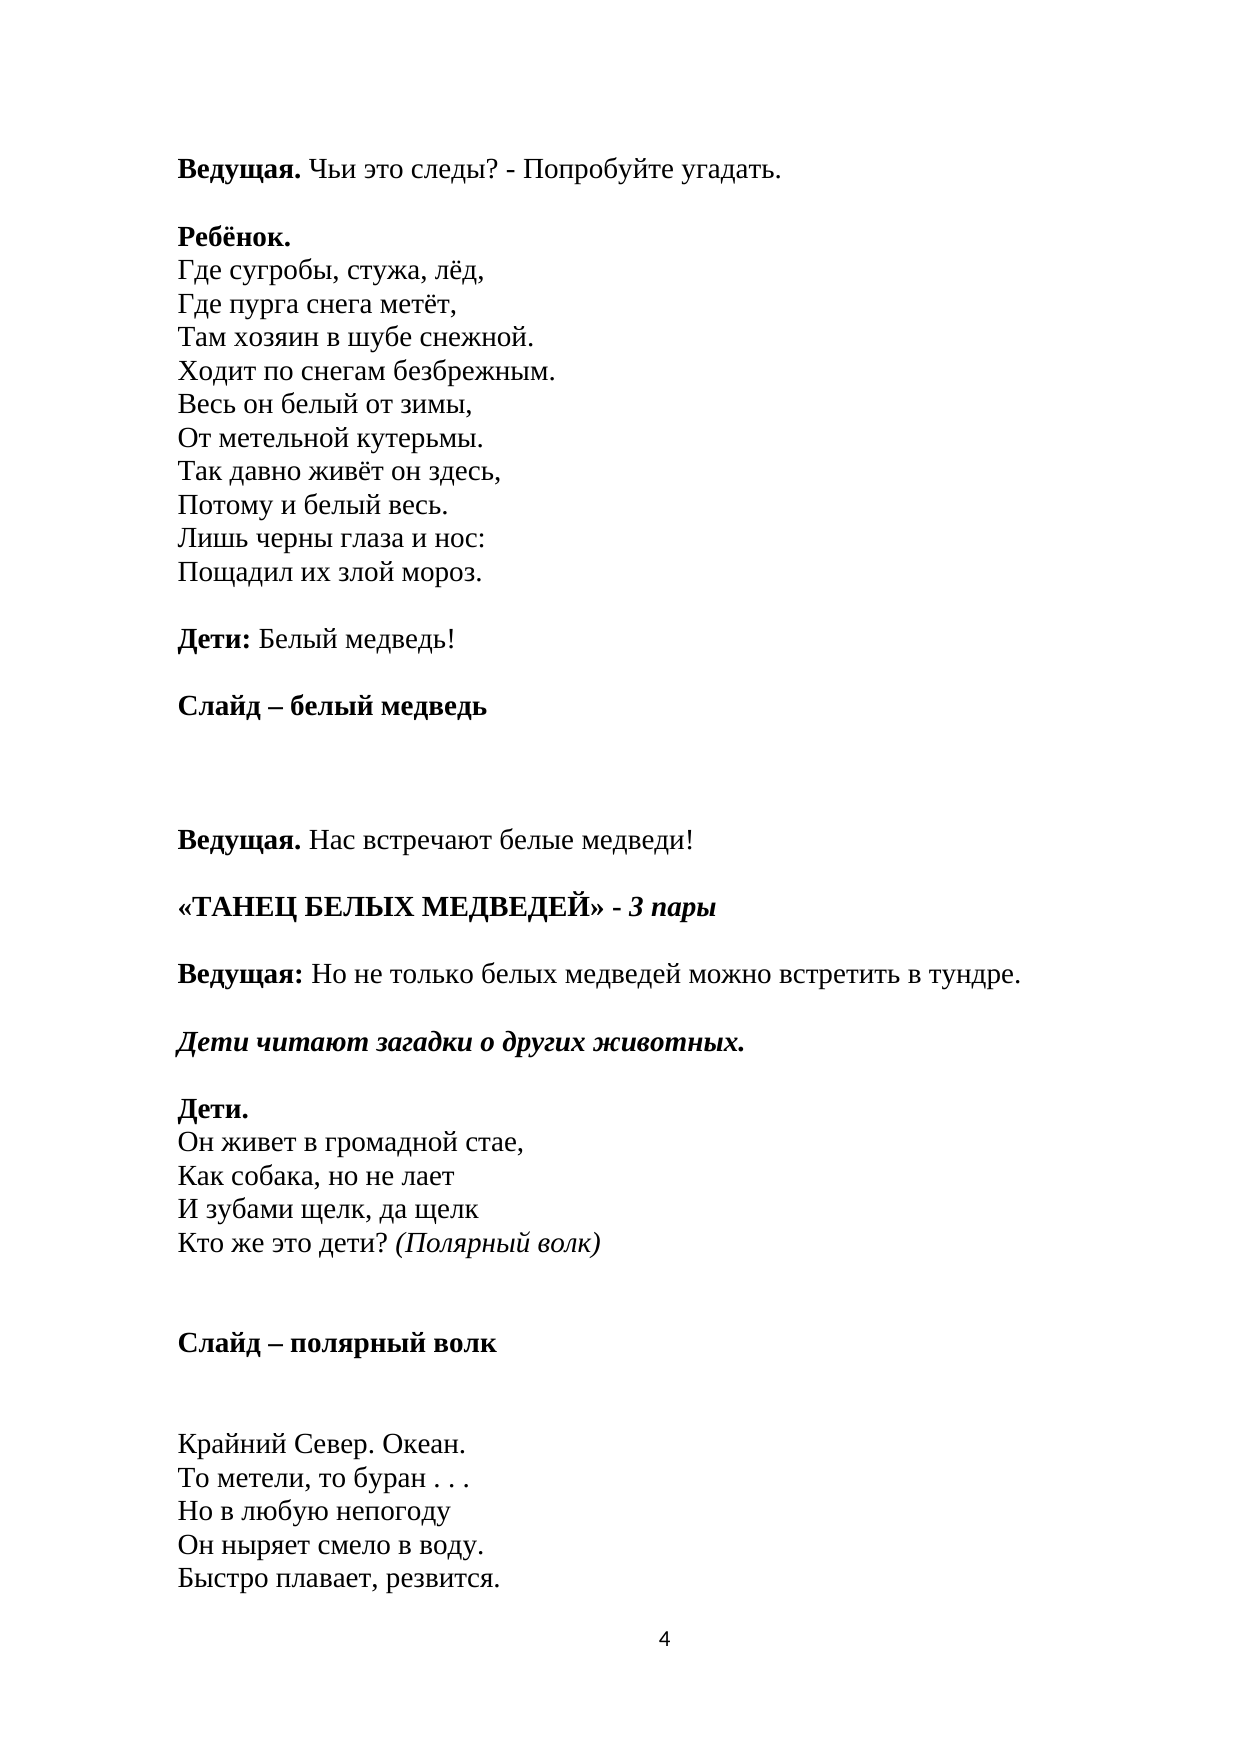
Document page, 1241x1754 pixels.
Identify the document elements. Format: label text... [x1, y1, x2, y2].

text Там хозяин в шубе снежной. [177, 319, 1152, 353]
text Лишь черны глаза и нос: [177, 521, 1152, 554]
text Ведущая: Но не только белых медведей можно встретить в тундре. [177, 957, 1152, 990]
text Потому и белый весь. [177, 487, 1152, 521]
text Как собака, но не лает [177, 1158, 1152, 1191]
text Где пурга снега метёт, [177, 286, 1152, 319]
text Слайд – белый медведь [177, 688, 1152, 722]
text Дети. [177, 1091, 1152, 1124]
text И зубами щелк, да щелк [177, 1191, 1152, 1225]
text Ведущая. Чьи это следы? - Попробуйте угадать. [177, 152, 1152, 185]
text Ведущая. Нас встречают белые медведи! [177, 822, 1152, 856]
text Пощадил их злой мороз. [177, 554, 1152, 588]
text Он живет в громадной стае, [177, 1124, 1152, 1158]
text Слайд – полярный волк [177, 1326, 1152, 1359]
text Так давно живёт он здесь, [177, 453, 1152, 487]
text Дети читают загадки о других животных. [177, 1024, 1152, 1057]
text От метельной кутерьмы. [177, 420, 1152, 453]
text Ходит по снегам безбрежным. [177, 353, 1152, 386]
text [177, 1426, 1152, 1594]
text Ребёнок. [177, 219, 1152, 252]
text Весь он белый от зимы, [177, 386, 1152, 420]
text Кто же это дети? (Полярный волк) [177, 1225, 1152, 1258]
text «ТАНЕЦ БЕЛЫХ МЕДВЕДЕЙ» - 3 пары [177, 889, 1152, 923]
text Дети: Белый медведь! [177, 621, 1152, 655]
text Где сугробы, стужа, лёд, [177, 252, 1152, 286]
